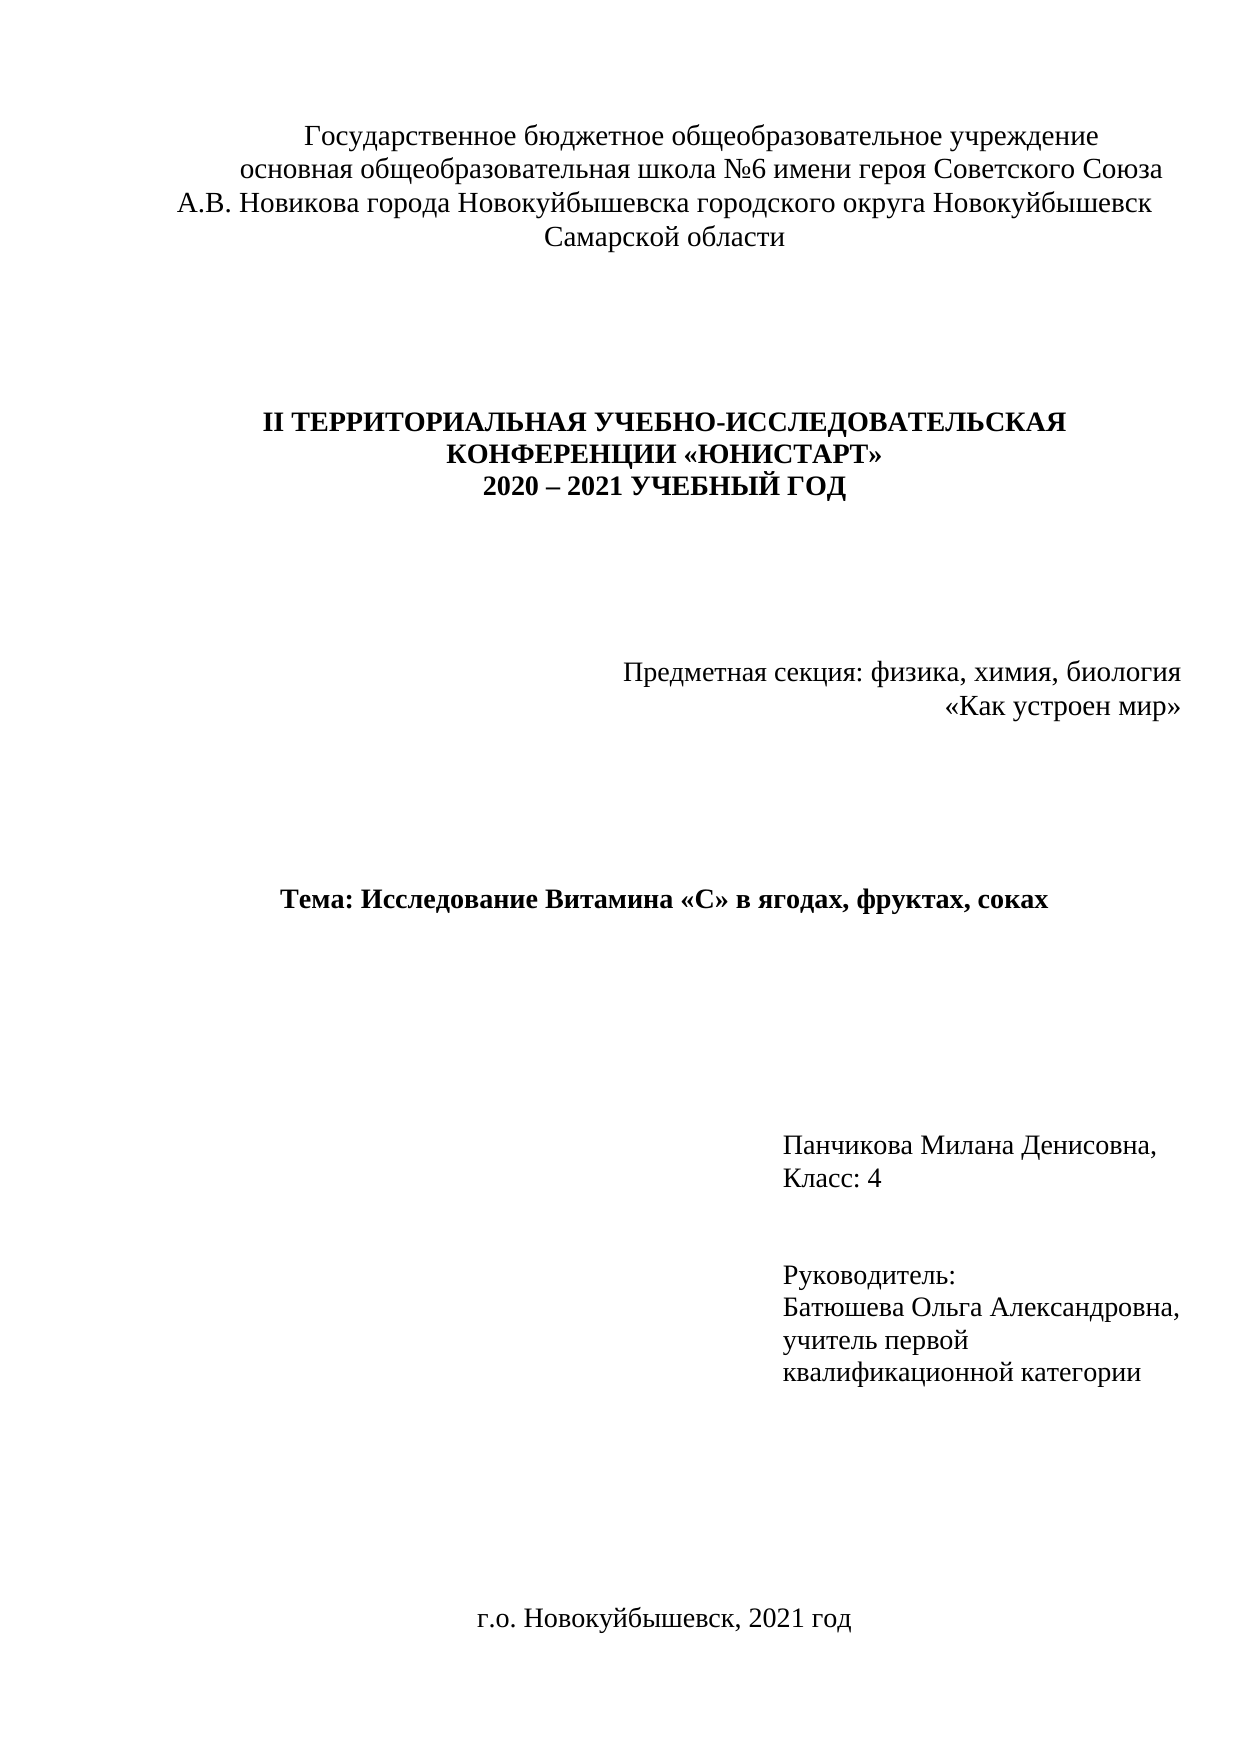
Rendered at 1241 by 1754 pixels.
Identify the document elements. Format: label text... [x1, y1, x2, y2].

text 2020 – 2021 УЧЕБНЫЙ ГОД [148, 469, 1181, 502]
text квалификационной категории [783, 1355, 1181, 1388]
text Руководитель: [783, 1258, 1181, 1290]
text Класс: 4 [783, 1161, 1181, 1193]
text г.о. Новокуйбышевск, 2021 год [148, 1601, 1181, 1634]
text «Как устроен мир» [148, 688, 1181, 721]
text учитель первой [783, 1323, 1181, 1355]
text Панчикова Милана Денисовна, [783, 1128, 1181, 1161]
text Государственное бюджетное общеобразовательное учреждение [148, 118, 1181, 152]
text Тема: Исследование Витамина «С» в ягодах, фруктах, соках [148, 882, 1181, 914]
text II ТЕРРИТОРИАЛЬНАЯ УЧЕБНО-ИССЛЕДОВАТЕЛЬСКАЯ КОНФЕРЕНЦИИ «ЮНИСТАРТ» [148, 404, 1181, 469]
text Предметная секция: физика, химия, биология [148, 654, 1181, 688]
text основная общеобразовательная школа №6 имени героя Советского Союза А.В. Новикова города Новокуйбышевска городского округа Новокуйбышевск Самарской области [148, 152, 1181, 252]
text Батюшева Ольга Александровна, [783, 1290, 1181, 1323]
